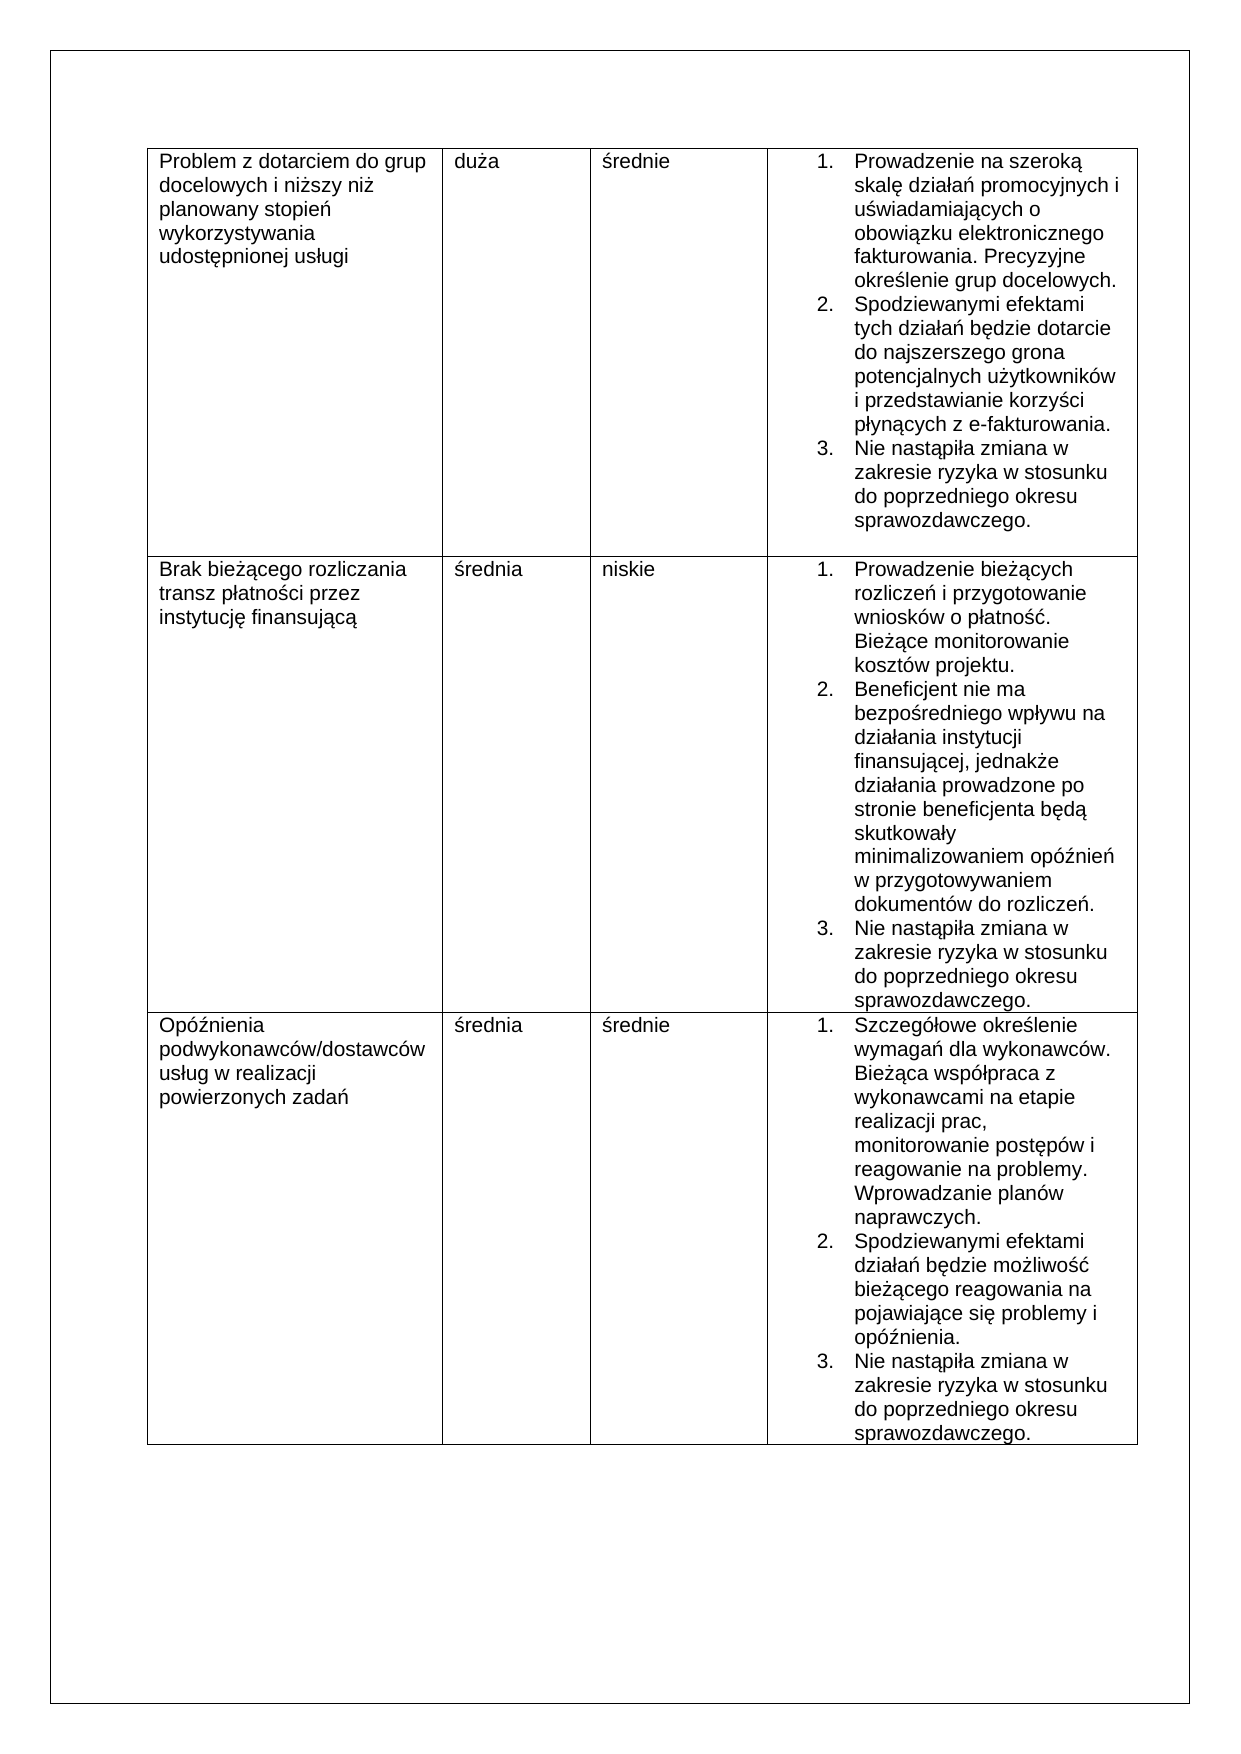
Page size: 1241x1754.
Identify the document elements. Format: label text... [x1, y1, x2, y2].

table_cell Prowadzenie na szeroką skalę działań promocyjnych i uświadamiających o obowiązku elektronicznego fakturowania. Precyzyjne określenie grup docelowych. Spodziewanymi efektami tych działań będzie dotarcie do najszerszego grona potencjalnych użytkowników i przedstawianie korzyści płynących z e-fakturowania. Nie nastąpiła zmiana w zakresie ryzyka w stosunku do poprzedniego okresu sprawozdawczego. [768, 149, 1137, 556]
table_cell Opóźnienia podwykonawców/dostawców usług w realizacji powierzonych zadań [148, 1013, 442, 1444]
table_cell duża [443, 149, 590, 556]
table_cell Szczegółowe określenie wymagań dla wykonawców. Bieżąca współpraca z wykonawcami na etapie realizacji prac, monitorowanie postępów i reagowanie na problemy. Wprowadzanie planów naprawczych. Spodziewanymi efektami działań będzie możliwość bieżącego reagowania na pojawiające się problemy i opóźnienia. Nie nastąpiła zmiana w zakresie ryzyka w stosunku do poprzedniego okresu sprawozdawczego. [768, 1013, 1137, 1444]
table_cell niskie [591, 557, 767, 1012]
table_cell Brak bieżącego rozliczania transz płatności przez instytucję finansującą [148, 557, 442, 1012]
table_cell Problem z dotarciem do grup docelowych i niższy niż planowany stopień wykorzystywania udostępnionej usługi [148, 149, 442, 556]
table_cell średnie [591, 1013, 767, 1444]
table_cell średnia [443, 1013, 590, 1444]
table_cell średnia [443, 557, 590, 1012]
table_cell średnie [591, 149, 767, 556]
table_cell Prowadzenie bieżących rozliczeń i przygotowanie wniosków o płatność. Bieżące monitorowanie kosztów projektu. Beneficjent nie ma bezpośredniego wpływu na działania instytucji finansującej, jednakże działania prowadzone po stronie beneficjenta będą skutkowały minimalizowaniem opóźnień w przygotowywaniem dokumentów do rozliczeń. Nie nastąpiła zmiana w zakresie ryzyka w stosunku do poprzedniego okresu sprawozdawczego. [768, 557, 1137, 1012]
